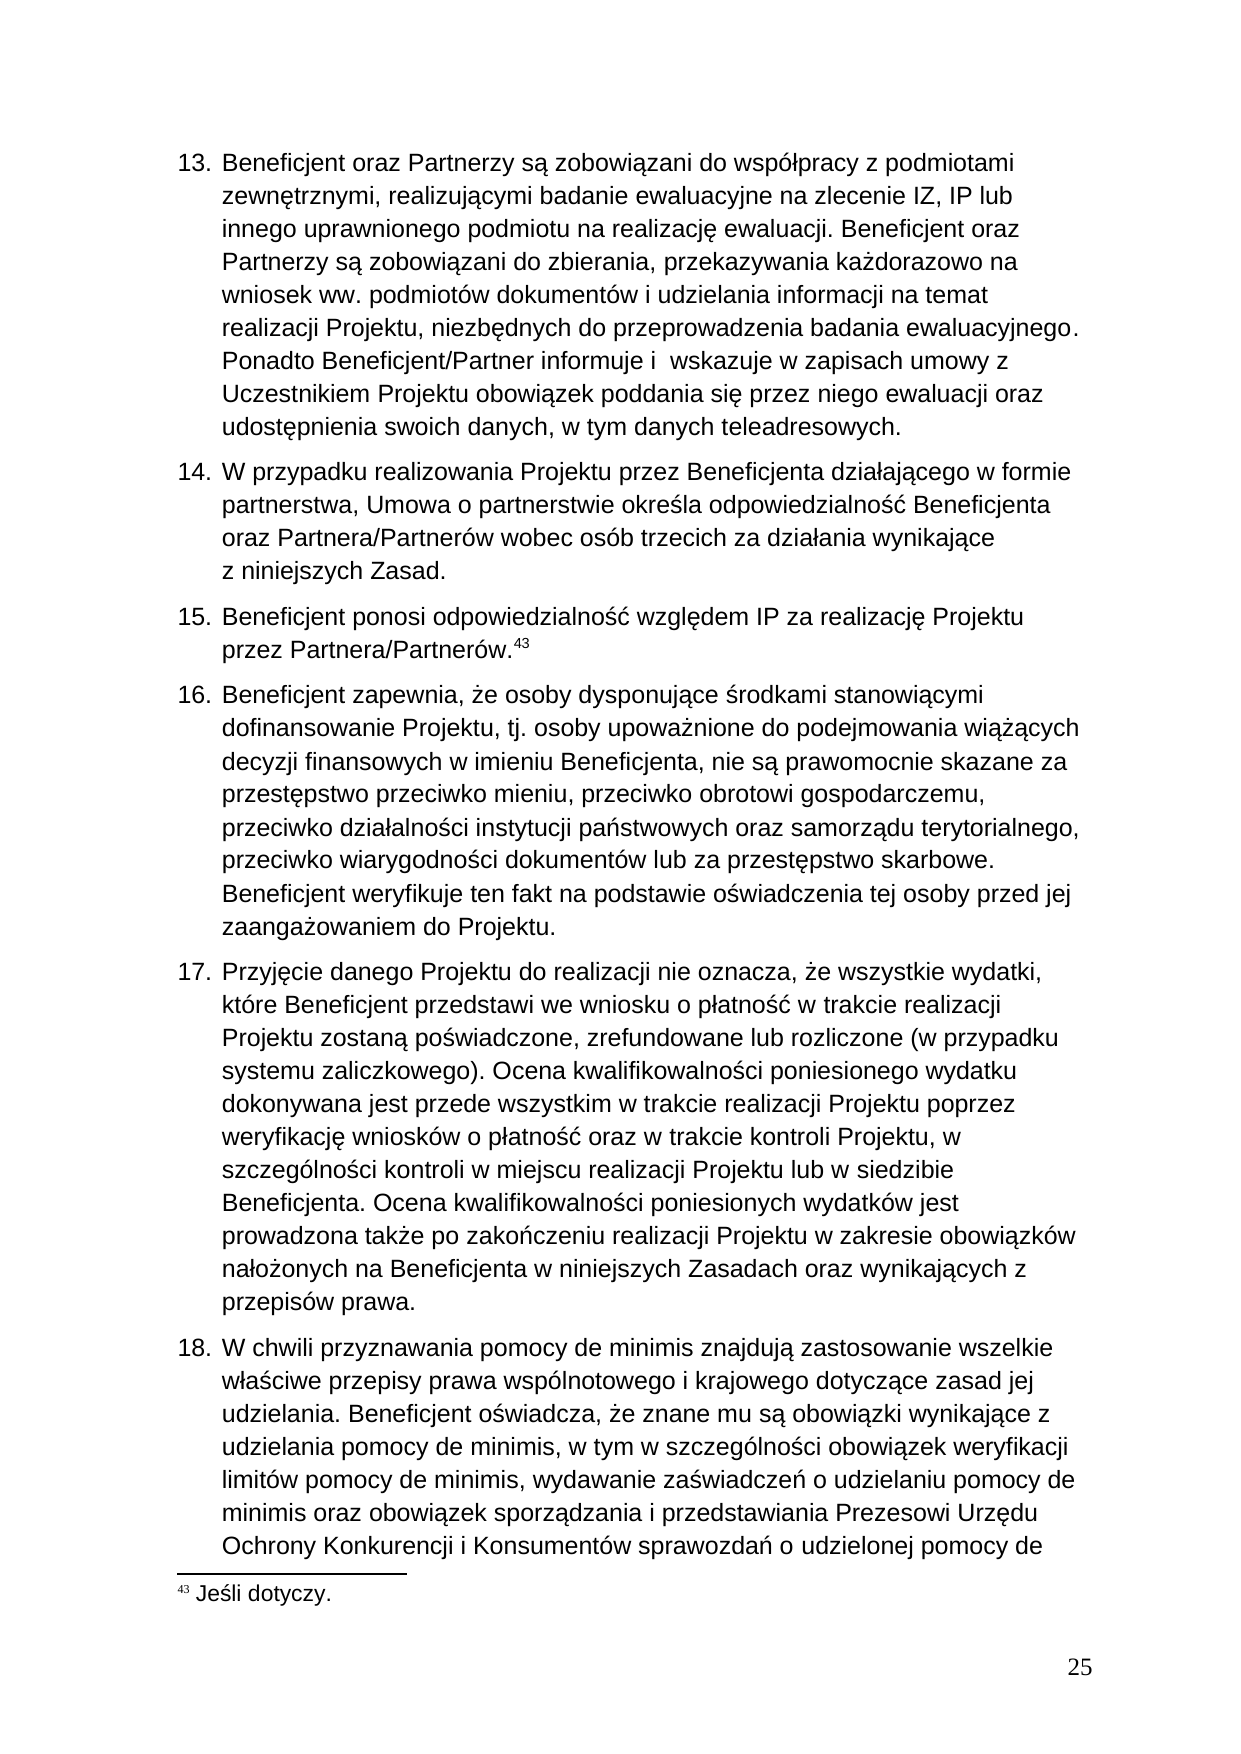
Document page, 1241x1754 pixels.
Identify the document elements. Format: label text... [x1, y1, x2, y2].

list W przypadku realizowania Projektu przez Beneficjenta działającego w formie partnerstwa, Umowa o partnerstwie określa odpowiedzialność Beneficjenta oraz Partnera/Partnerów wobec osób trzecich za działania wynikające z niniejszych Zasad. [177, 457, 1093, 585]
list Beneficjent zapewnia, że osoby dysponujące środkami stanowiącymi dofinansowanie Projektu, tj. osoby upoważnione do podejmowania wiążących decyzji finansowych w imieniu Beneficjenta, nie są prawomocnie skazane za przestępstwo przeciwko mieniu, przeciwko obrotowi gospodarczemu, przeciwko działalności instytucji państwowych oraz samorządu terytorialnego, przeciwko wiarygodności dokumentów lub za przestępstwo skarbowe. Beneficjent weryfikuje ten fakt na podstawie oświadczenia tej osoby przed jej zaangażowaniem do Projektu. [177, 680, 1093, 940]
list Beneficjent ponosi odpowiedzialność względem IP za realizację Projektu przez Partnera/Partnerów. [177, 602, 1093, 664]
list Beneficjent oraz Partnerzy są zobowiązani do współpracy z podmiotami zewnętrznymi, realizującymi badanie ewaluacyjne na zlecenie IZ, IP lub innego uprawnionego podmiotu na realizację ewaluacji. Beneficjent oraz Partnerzy są zobowiązani do zbierania, przekazywania każdorazowo na wniosek ww. podmiotów dokumentów i udzielania informacji na temat realizacji Projektu, niezbędnych do przeprowadzenia badania ewaluacyjnego. Ponadto Beneficjent/Partner informuje i wskazuje w zapisach umowy z Uczestnikiem Projektu obowiązek poddania się przez niego ewaluacji oraz udostępnienia swoich danych, w tym danych teleadresowych. [177, 148, 1093, 441]
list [177, 1333, 1093, 1560]
list Przyjęcie danego Projektu do realizacji nie oznacza, że wszystkie wydatki, które Beneficjent przedstawi we wniosku o płatność w trakcie realizacji Projektu zostaną poświadczone, zrefundowane lub rozliczone (w przypadku systemu zaliczkowego). Ocena kwalifikowalności poniesionego wydatku dokonywana jest przede wszystkim w trakcie realizacji Projektu poprzez weryfikację wniosków o płatność oraz w trakcie kontroli Projektu, w szczególności kontroli w miejscu realizacji Projektu lub w siedzibie Beneficjenta. Ocena kwalifikowalności poniesionych wydatków jest prowadzona także po zakończeniu realizacji Projektu w zakresie obowiązków nałożonych na Beneficjenta w niniejszych Zasadach oraz wynikających z przepisów prawa. [177, 957, 1093, 1316]
